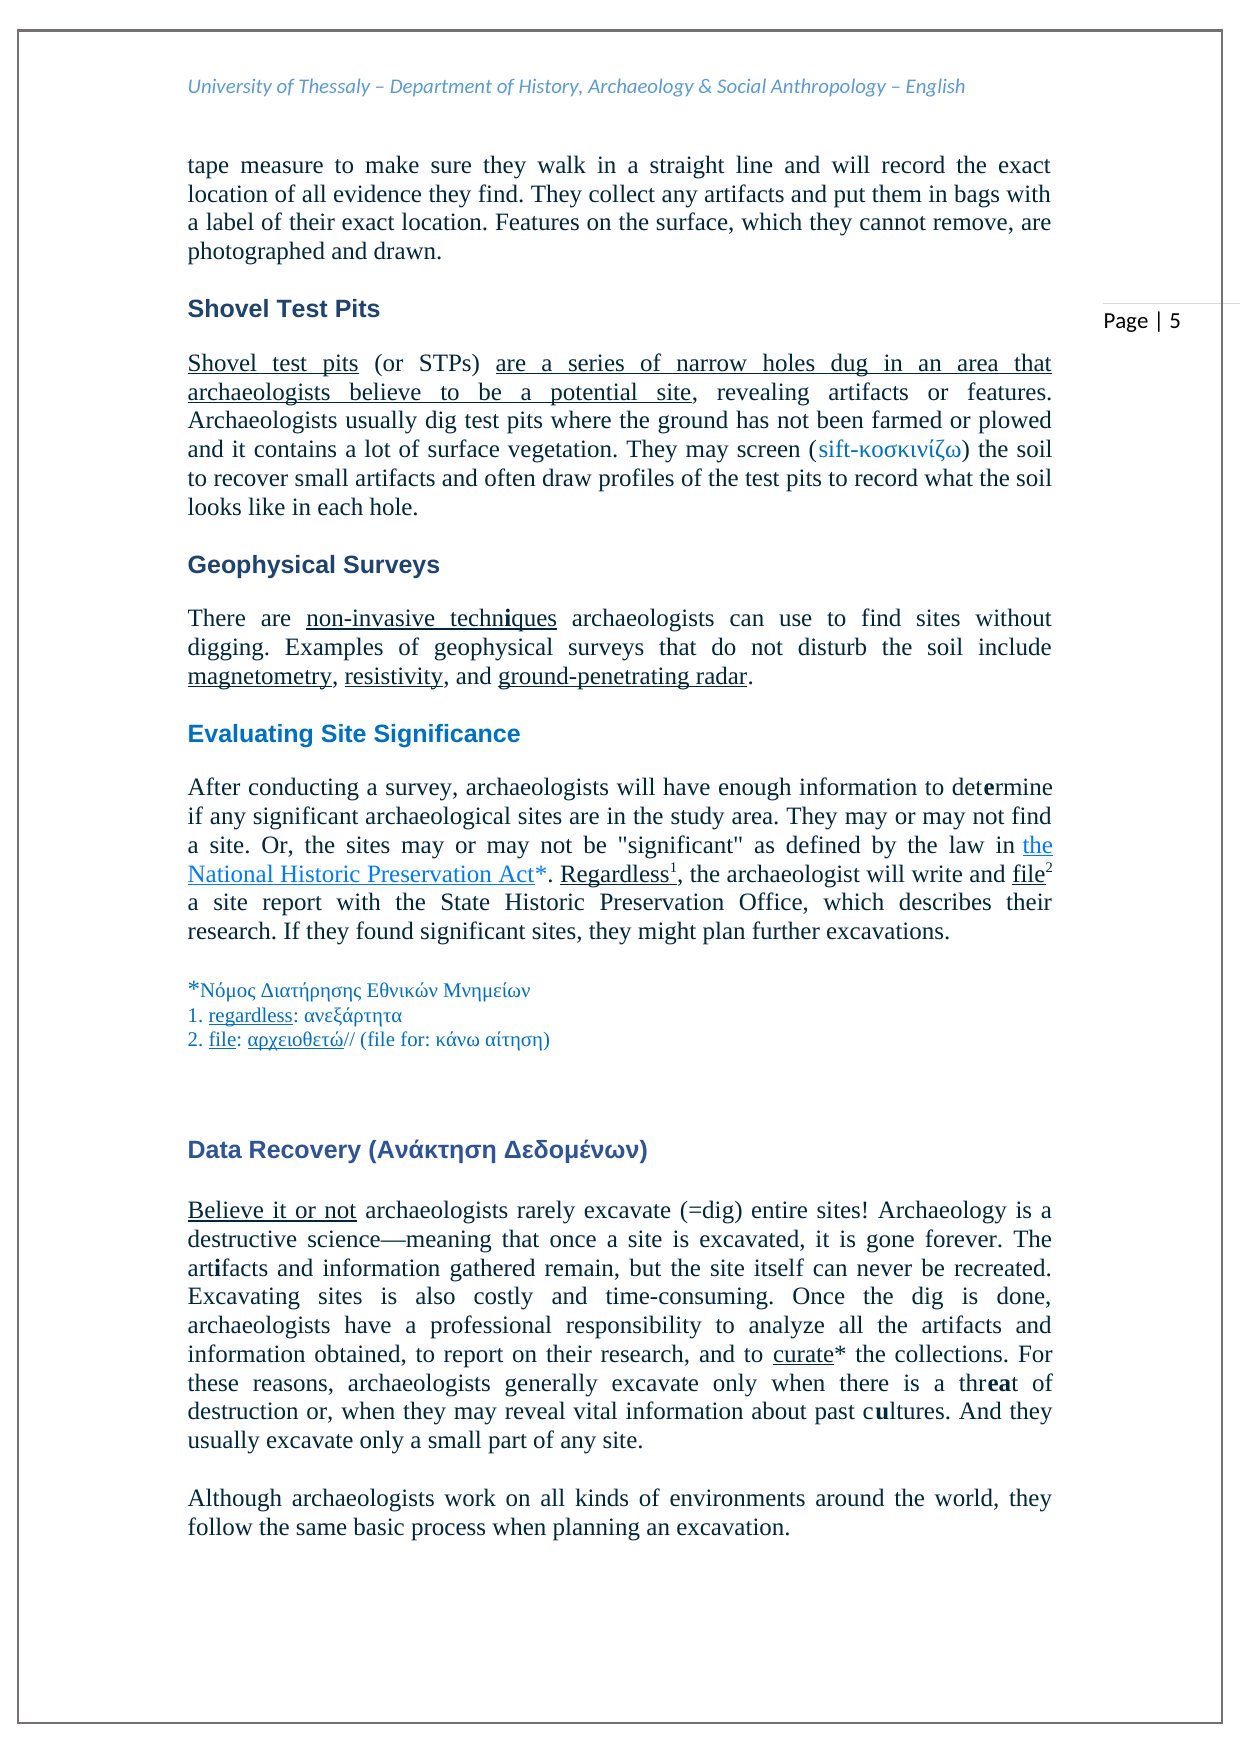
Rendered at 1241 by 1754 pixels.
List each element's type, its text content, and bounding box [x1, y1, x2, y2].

text Believe it or not archaeologists rarely excavate (=dig) entire sites! Archaeology is a destructive science—meaning that once a site is excavated, it is gone forever. The artifacts and information gathered remain, but the site itself can never be recreated. Excavating sites is also costly and time-consuming. Once the dig is done, archaeologists have a professional responsibility to analyze all the artifacts and information obtained, to report on their research, and to curate* the collections. For these reasons, archaeologists generally excavate only when there is a threat of destruction or, when they may reveal vital information about past cultures. And they usually excavate only a small part of any site. [187, 1195, 1053, 1454]
text Evaluating Site Significance [187, 719, 1053, 747]
text After conducting a survey, archaeologists will have enough information to determine if any significant archaeological sites are in the study area. They may or may not find a site. Or, the sites may or may not be "significant" as defined by the law in the National Historic Preservation Act*. Regardless1, the archaeologist will write and file2 a site report with the State Historic Preservation Office, which describes their research. If they found significant sites, they might plan further excavations. [187, 772, 1053, 945]
text There are non-invasive techniques archaeologists can use to find sites without digging. Examples of geophysical surveys that do not disturb the soil include magnetometry, resistivity, and ground-penetrating radar. [187, 603, 1053, 689]
text 1. regardless: ανεξάρτητα [187, 1003, 1053, 1027]
picture [557, 1402, 561, 1419]
text 2. file: αρχειοθετώ// (file for: κάνω αίτηση) [187, 1027, 1053, 1051]
picture [432, 355, 439, 369]
picture [1046, 862, 1051, 870]
text *Νόμος Διατήρησης Εθνικών Μνημείων [187, 974, 1053, 1003]
text Shovel Test Pits [187, 294, 1053, 323]
text Geophysical Surveys [187, 549, 1053, 578]
picture [848, 1316, 852, 1333]
text Although archaeologists work on all kinds of environments around the world, they follow the same basic process when planning an excavation. [187, 1483, 1053, 1541]
picture [318, 185, 322, 202]
text Shovel test pits (or STPs) are a series of narrow holes dug in an area that archaeologists believe to be a potential site, revealing artifacts or features. Archaeologists usually dig test pits where the ground has not been farmed or plowed and it contains a lot of surface vegetation. They may screen (sift-κοσκινίζω) the soil to recover small artifacts and often draw profiles of the test pits to record what the soil looks like in each hole. [187, 348, 1053, 520]
picture [530, 186, 537, 200]
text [187, 150, 1053, 265]
picture [473, 1431, 477, 1448]
text Data Recovery (Ανάκτηση Δεδομένων) [187, 1135, 1053, 1164]
